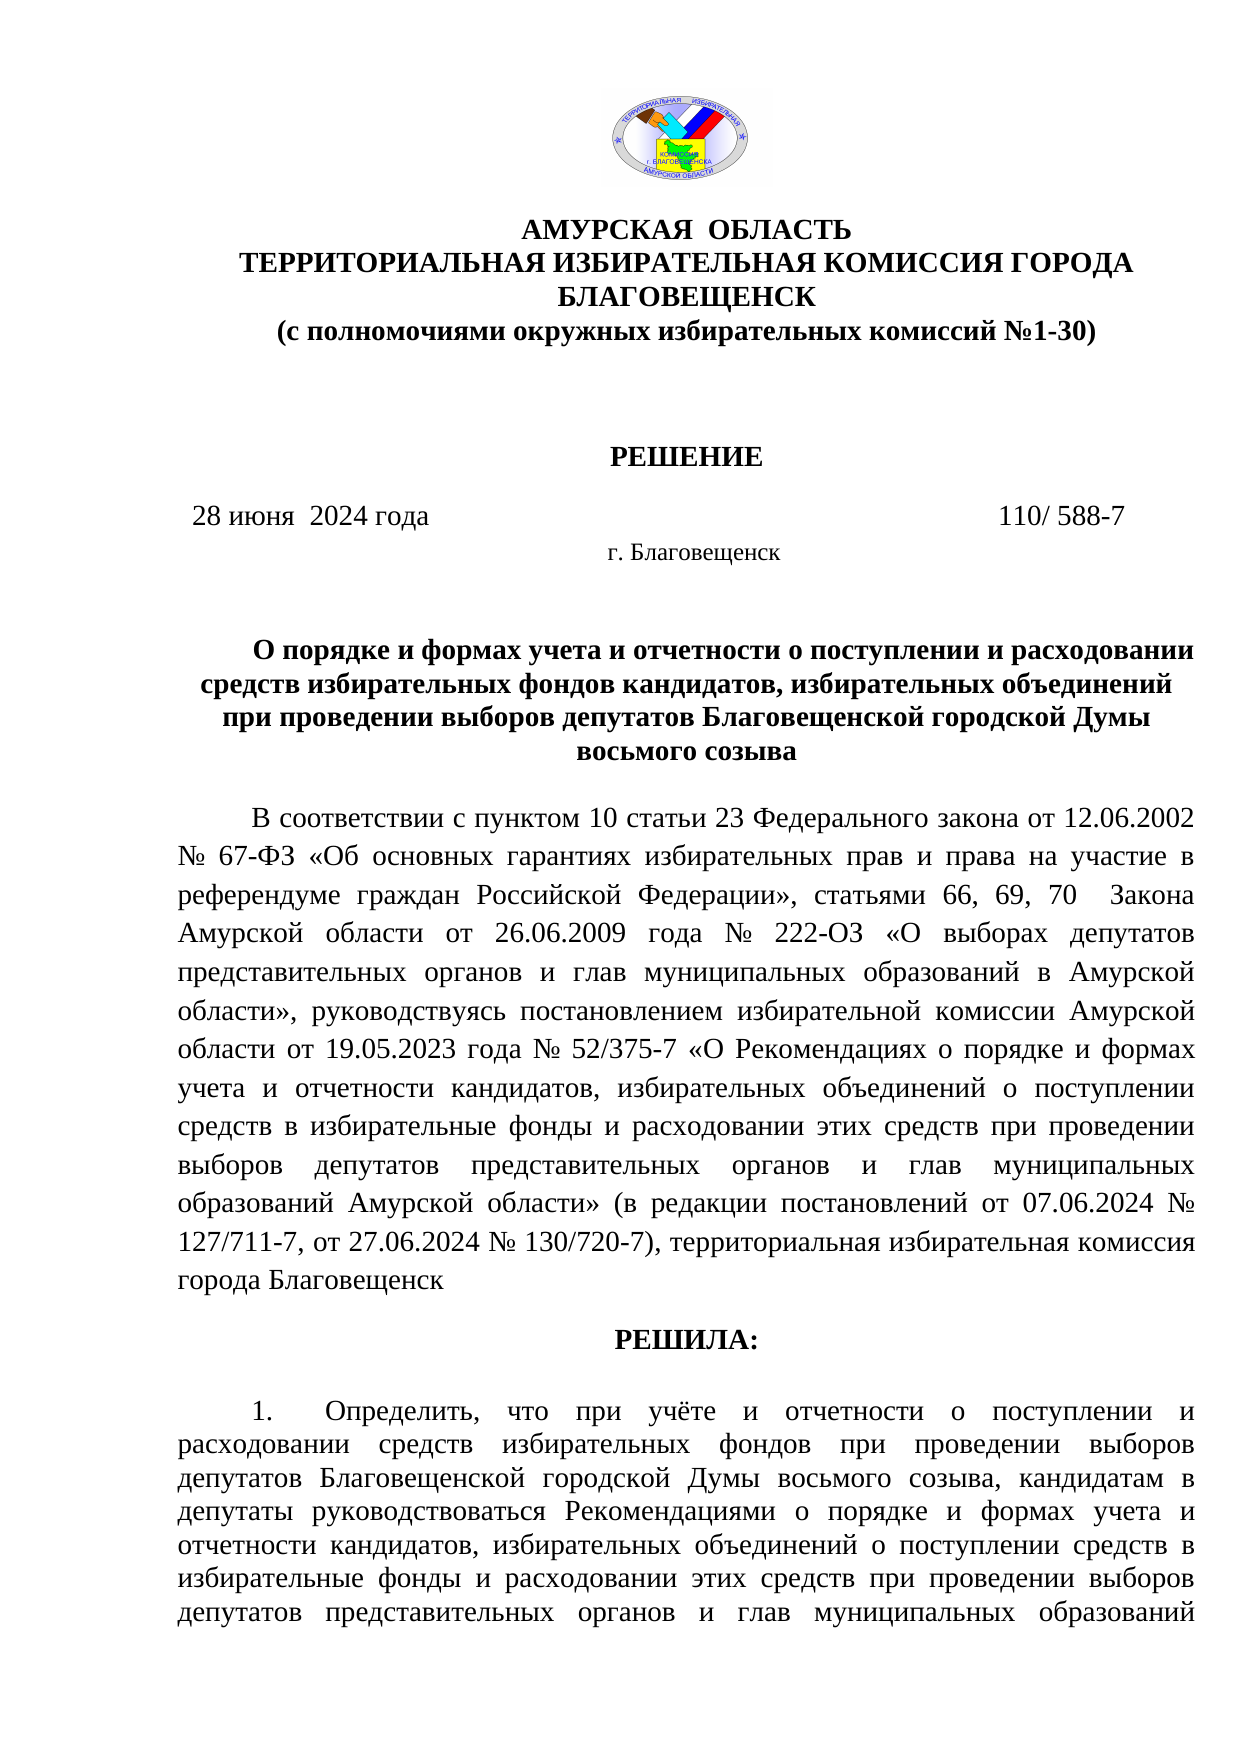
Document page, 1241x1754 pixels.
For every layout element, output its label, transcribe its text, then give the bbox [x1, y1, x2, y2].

text (с полномочиями окружных избирательных комиссий №1-30) [177, 313, 1196, 346]
text АМУРСКАЯ ОБЛАСТЬ [177, 212, 1196, 246]
text О порядке и формах учета и отчетности о поступлении и расходовании средств избирательных фондов кандидатов, избирательных объединений при проведении выборов депутатов Благовещенской городской Думы восьмого созыва [177, 632, 1196, 766]
text РЕШИЛА: [177, 1322, 1196, 1355]
text ТЕРРИТОРИАЛЬНАЯ ИЗБИРАТЕЛЬНАЯ КОМИССИЯ ГОРОДА БЛАГОВЕЩЕНСК [177, 246, 1196, 313]
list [177, 1393, 1196, 1628]
text 28 июня 2024 года 110/ 588-7 [177, 498, 1196, 532]
list г. Благовещенск [251, 537, 1196, 566]
text В соответствии с пунктом 10 статьи 23 Федерального закона от 12.06.2002 № 67-ФЗ «Об основных гарантиях избирательных прав и права на участие в референдуме граждан Российской Федерации», статьями 66, 69, 70 Закона Амурской области от 26.06.2009 года № 222-ОЗ «О выборах депутатов представительных органов и глав муниципальных образований в Амурской области», руководствуясь постановлением избирательной комиссии Амурской области от 19.05.2023 года № 52/375-7 «О Рекомендациях о порядке и формах учета и отчетности кандидатов, избирательных объединений о поступлении средств в избирательные фонды и расходовании этих средств при проведении выборов депутатов представительных органов и глав муниципальных образований Амурской области» (в редакции постановлений от 07.06.2024 № 127/711-7, от 27.06.2024 № 130/720-7), территориальная избирательная комиссия города Благовещенск [177, 800, 1196, 1296]
text РЕШЕНИЕ [177, 439, 1196, 473]
